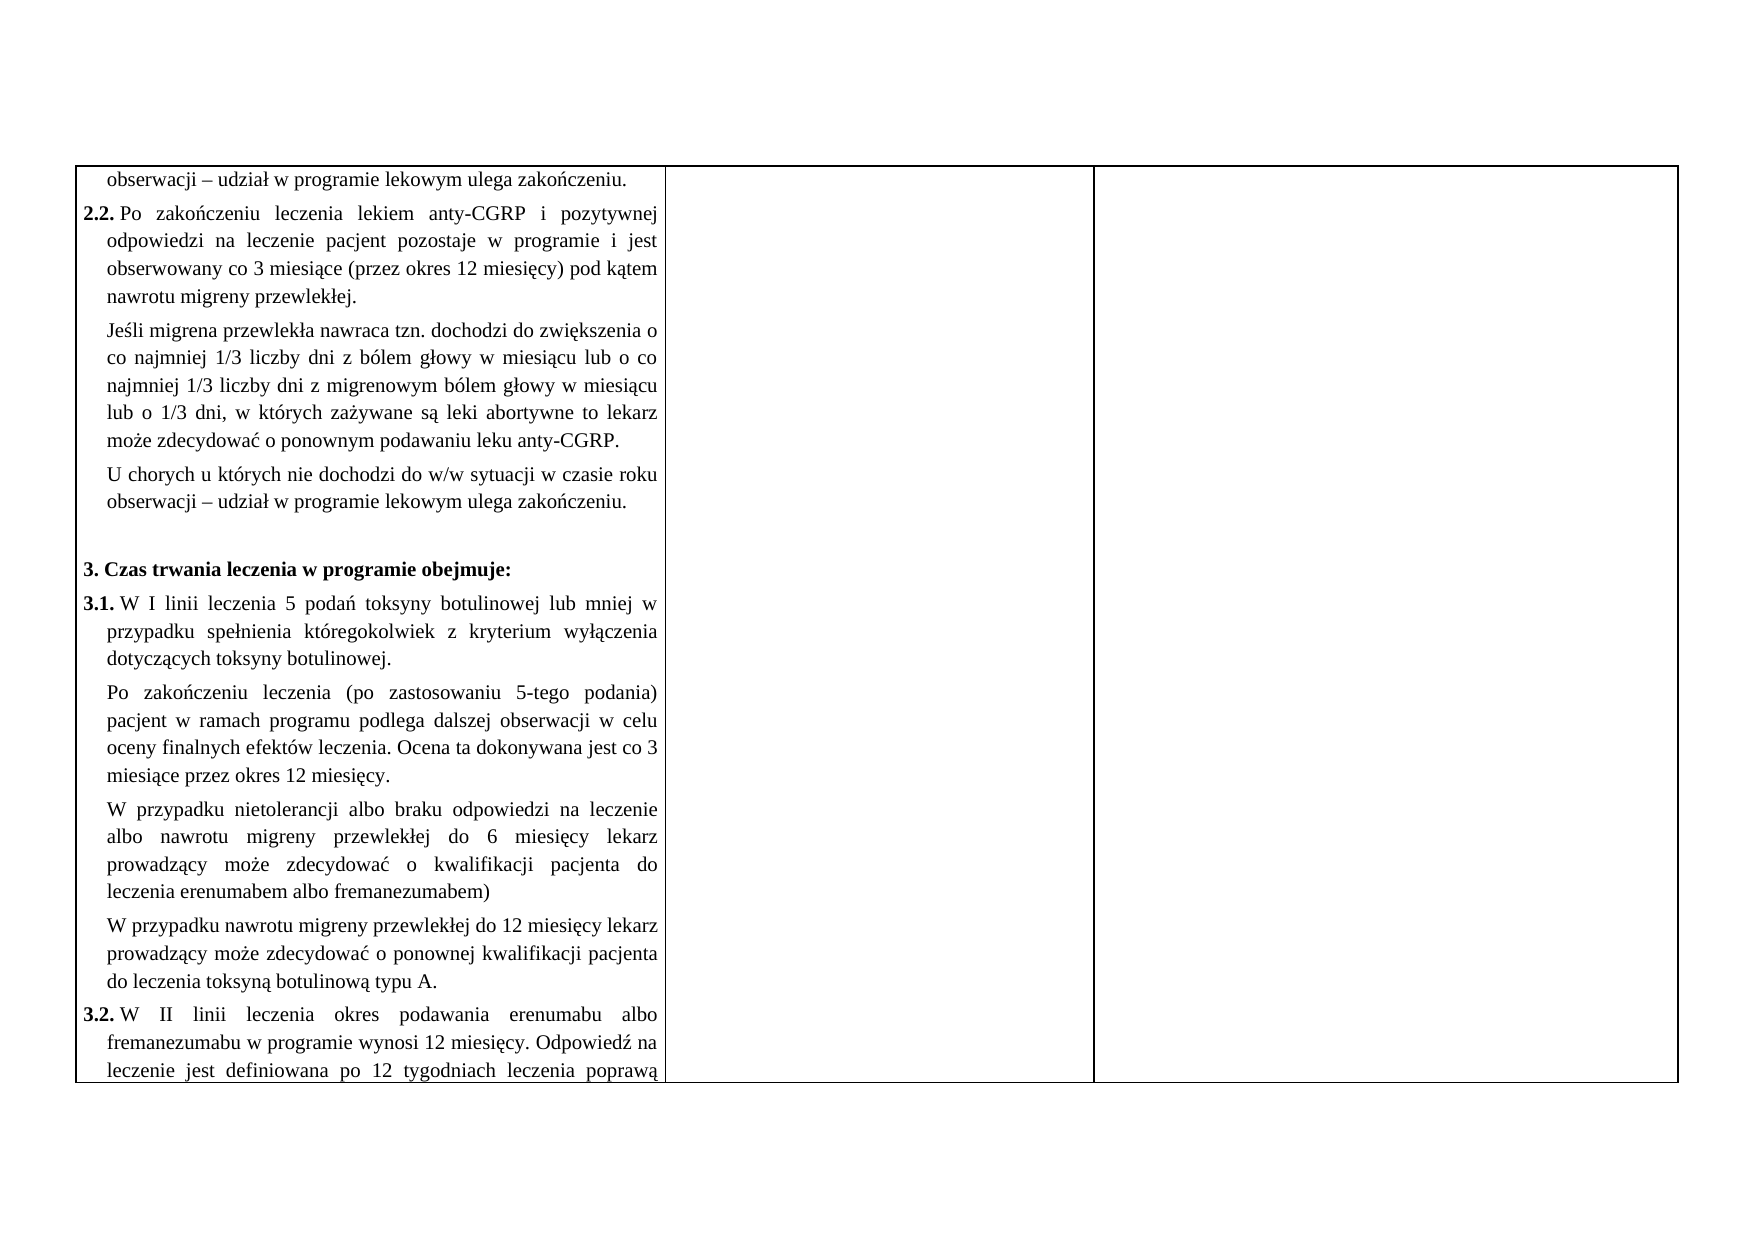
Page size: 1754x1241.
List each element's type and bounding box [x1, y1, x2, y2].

table_cell [77, 167, 665, 1082]
table_cell [1095, 167, 1677, 1082]
table_cell [666, 167, 1093, 1082]
